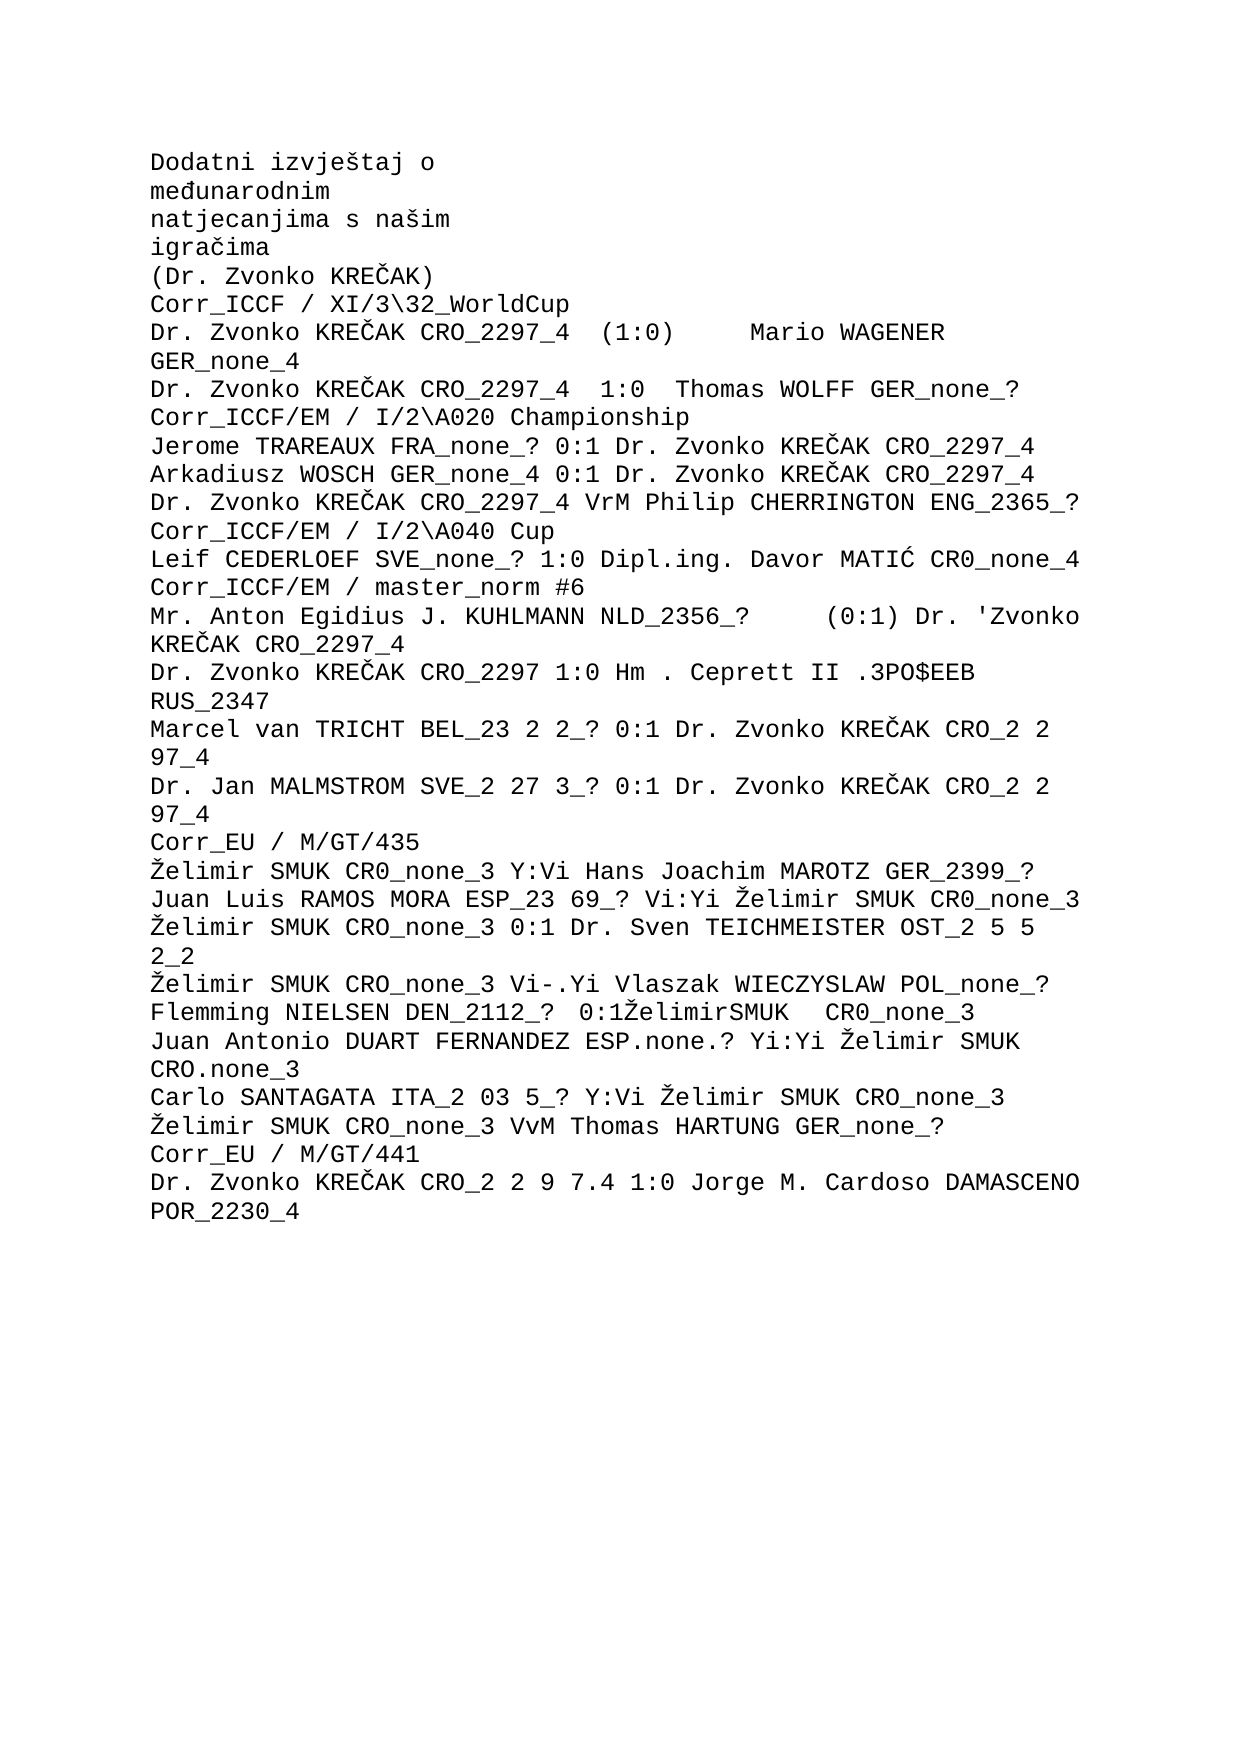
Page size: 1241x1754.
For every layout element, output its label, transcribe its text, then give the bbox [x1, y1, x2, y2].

text Dr. Zvonko KREČAK CRO_2297 1:0 Hm . Ceprett II .3PO$EEB RUS_2347 Marcel van TRICHT BEL_23 2 2_? 0:1 Dr. Zvonko KREČAK CRO_2 2 97_4 Dr. Jan MALMSTROM SVE_2 27 3_? 0:1 Dr. Zvonko KREČAK CRO_2 2 97_4 [150, 660, 1090, 830]
text Corr_ICCF/EM / I/2\A020 Championship [150, 405, 1090, 433]
text (Dr. Zvonko KREČAK) [150, 263, 1090, 292]
text Dr. Zvonko KREČAK CRO_2297_4 1:0 Thomas WOLFF GER_none_? [150, 377, 1090, 405]
text Corr_EU / M/GT/441 [150, 1142, 1090, 1170]
text Dodatni izvještaj o međunarodnim natjecanjima s našim igračima [150, 150, 1090, 263]
text Želimir SMUK CR0_none_3 Y:Vi Hans Joachim MAROTZ GER_2399_? Juan Luis RAMOS MORA ESP_23 69_? Vi:Yi Želimir SMUK CR0_none_3 Želimir SMUK CRO_none_3 0:1 Dr. Sven TEICHMEISTER OST_2 5 5 2_2 Želimir SMUK CRO_none_3 Vi-.Yi Vlaszak WIECZYSLAW POL_none_? Flemming NIELSEN DEN_2112_? 0:1 Želimir SMUK CR0_none_3 [150, 858, 1090, 1028]
text Leif CEDERLOEF SVE_none_? 1:0 Dipl.ing. Davor MATIĆ CR0_none_4 [150, 547, 1090, 575]
text Corr_ICCF/EM / master_norm #6 [150, 575, 1090, 603]
text Corr_ICCF / XI/3\32_WorldCup [150, 292, 1090, 320]
text Juan Antonio DUART FERNANDEZ ESP.none.? Yi:Yi Želimir SMUK CRO.none_3 Carlo SANTAGATA ITA_2 03 5_? Y:Vi Želimir SMUK CRO_none_3 Želimir SMUK CRO_none_3 VvM Thomas HARTUNG GER_none_? [150, 1028, 1090, 1142]
text Dr. Zvonko KREČAK CRO_2297_4 (1:0) Mario WAGENER GER_none_4 [150, 320, 1090, 377]
text Corr_ICCF/EM / I/2\A040 Cup [150, 518, 1090, 547]
text Mr. Anton Egidius J. KUHLMANN NLD_2356_? (0:1) Dr. 'Zvonko KREČAK CRO_2297_4 [150, 603, 1090, 660]
text Jerome TRAREAUX FRA_none_? 0:1 Dr. Zvonko KREČAK CRO_2297_4 Arkadiusz WOSCH GER_none_4 0:1 Dr. Zvonko KREČAK CRO_2297_4 Dr. Zvonko KREČAK CRO_2297_4 VrM Philip CHERRINGTON ENG_2365_? [150, 433, 1090, 518]
text Corr_EU / M/GT/435 [150, 830, 1090, 858]
text Dr. Zvonko KREČAK CRO_2 2 9 7.4 1:0 Jorge M. Cardoso DAMASCENO POR_2230_4 [150, 1170, 1090, 1227]
